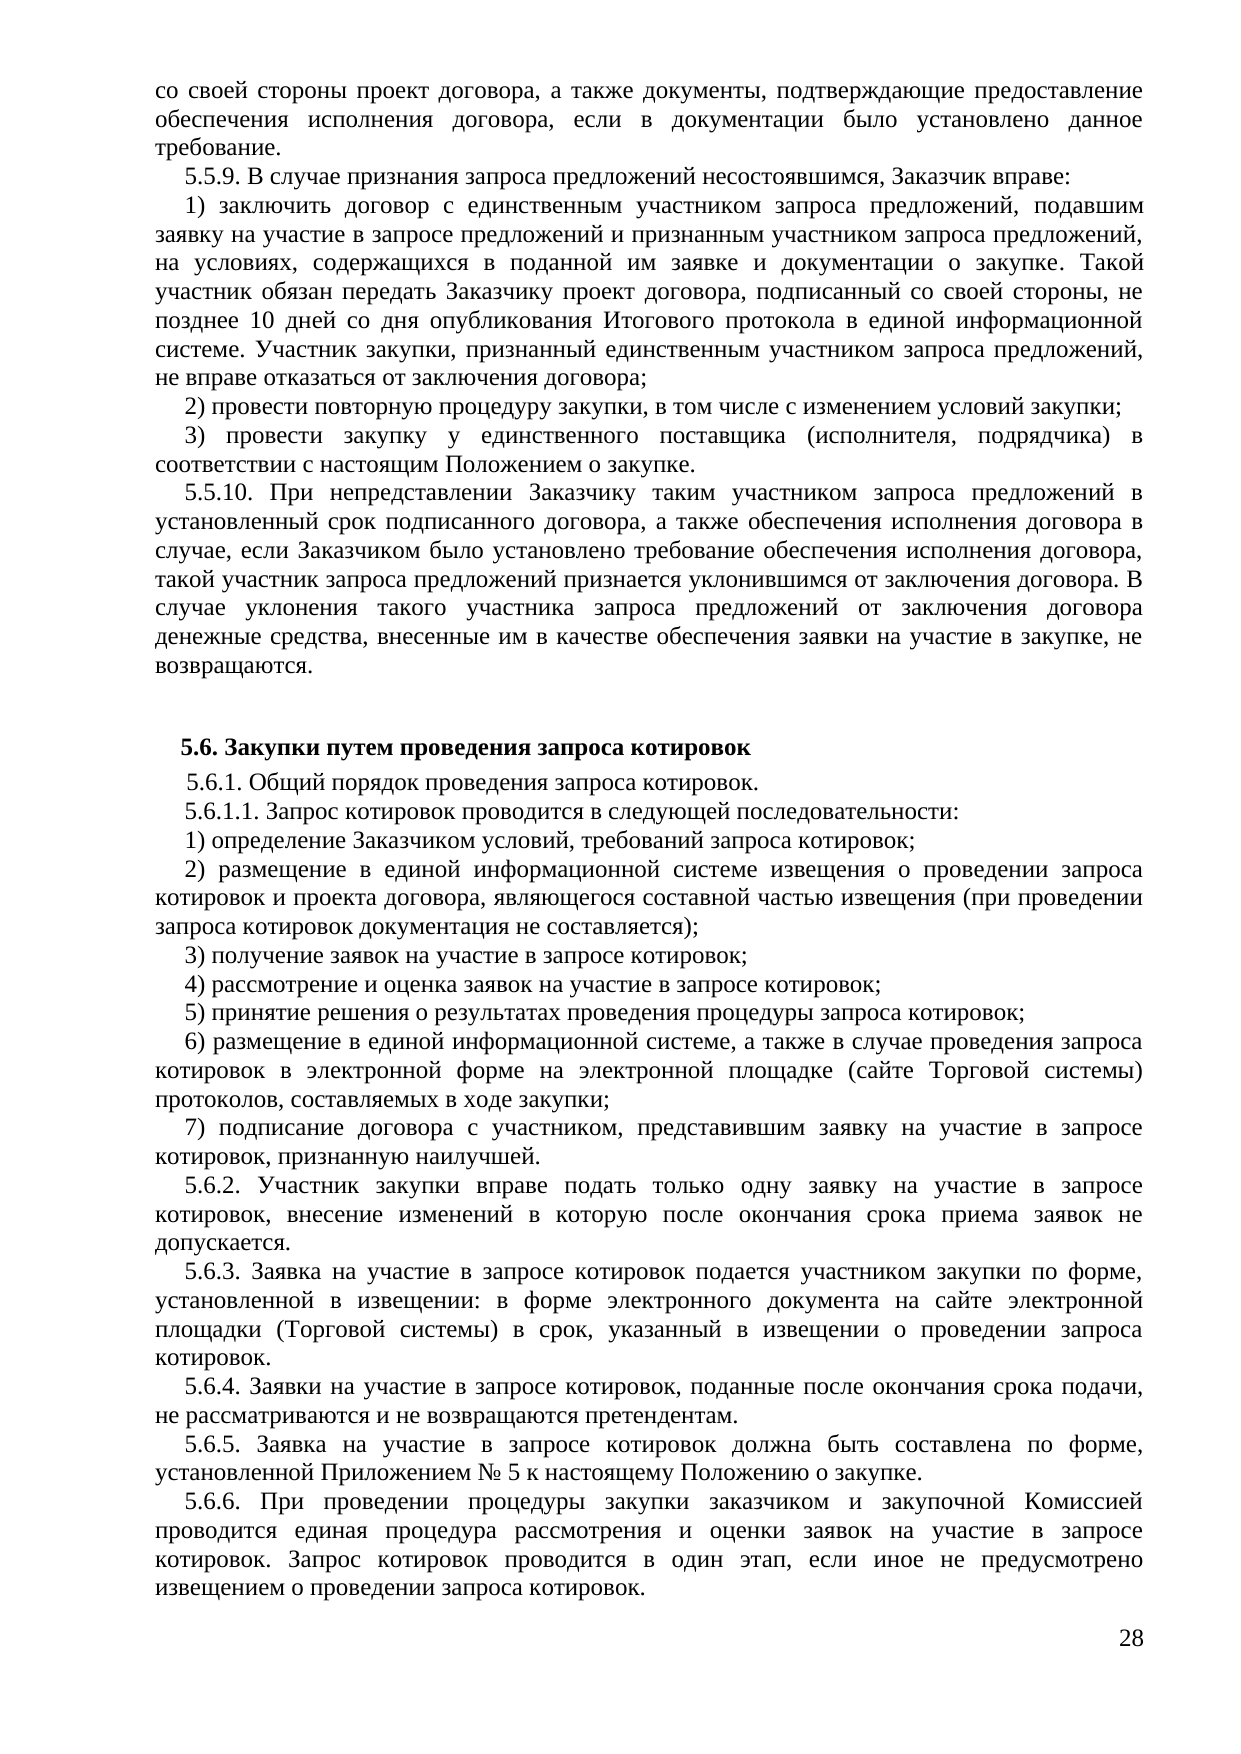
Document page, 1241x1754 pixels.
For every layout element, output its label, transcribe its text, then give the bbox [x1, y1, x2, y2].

list 2) размещение в единой информационной системе извещения о проведении запроса котировок и проекта договора, являющегося составной частью извещения (при проведении запроса котировок документация не составляется); [155, 854, 1144, 940]
text 5.5.10. При непредставлении Заказчику таким участником запроса предложений в установленный срок подписанного договора, а также обеспечения исполнения договора в случае, если Заказчиком было установлено требование обеспечения исполнения договора, такой участник запроса предложений признается уклонившимся от заключения договора. В случае уклонения такого участника запроса предложений от заключения договора денежные средства, внесенные им в качестве обеспечения заявки на участие в закупке, не возвращаются. [155, 477, 1144, 679]
list 6) размещение в единой информационной системе, а также в случае проведения запроса котировок в электронной форме на электронной площадке (сайте Торговой системы) протоколов, составляемых в ходе закупки; [155, 1026, 1144, 1112]
subtitle 5.6. Закупки путем проведения запроса котировок [180, 732, 1144, 761]
text 5.6.5. Заявка на участие в запросе котировок должна быть составлена по форме, установленной Приложением № 5 к настоящему Положению о закупке. [155, 1429, 1144, 1486]
text 5.6.3. Заявка на участие в запросе котировок подается участником закупки по форме, установленной в извещении: в форме электронного документа на сайте электронной площадки (Торговой системы) в срок, указанный в извещении о проведении запроса котировок. [155, 1256, 1144, 1371]
text 5.5.9. В случае признания запроса предложений несостоявшимся, Заказчик вправе: [155, 161, 1144, 190]
text 5.6.2. Участник закупки вправе подать только одну заявку на участие в запросе котировок, внесение изменений в которую после окончания срока приема заявок не допускается. [155, 1170, 1144, 1256]
text 5.6.6. При проведении процедуры закупки заказчиком и закупочной Комиссией проводится единая процедура рассмотрения и оценки заявок на участие в запросе котировок. Запрос котировок проводится в один этап, если иное не предусмотрено извещением о проведении запроса котировок. [155, 1486, 1144, 1601]
text 5.6.1.1. Запрос котировок проводится в следующей последовательности: [155, 796, 1144, 825]
list 1) определение Заказчиком условий, требований запроса котировок; [155, 825, 1144, 854]
text 3) провести закупку у единственного поставщика (исполнителя, подрядчика) в соответствии с настоящим Положением о закупке. [155, 420, 1144, 477]
text 5.6.4. Заявки на участие в запросе котировок, поданные после окончания срока подачи, не рассматриваются и не возвращаются претендентам. [155, 1371, 1144, 1429]
list 3) получение заявок на участие в запросе котировок; [155, 940, 1144, 969]
list 7) подписание договора с участником, представившим заявку на участие в запросе котировок, признанную наилучшей. [155, 1112, 1144, 1170]
text 1) заключить договор с единственным участником запроса предложений, подавшим заявку на участие в запросе предложений и признанным участником запроса предложений, на условиях, содержащихся в поданной им заявке и документации о закупке. Такой участник обязан передать Заказчику проект договора, подписанный со своей стороны, не позднее 10 дней со дня опубликования Итогового протокола в единой информационной системе. Участник закупки, признанный единственным участником запроса предложений, не вправе отказаться от заключения договора; [155, 190, 1144, 391]
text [155, 75, 1144, 161]
text 2) провести повторную процедуру закупки, в том числе с изменением условий закупки; [155, 391, 1144, 420]
list 4) рассмотрение и оценка заявок на участие в запросе котировок; [155, 969, 1144, 997]
list 5.6.1. Общий порядок проведения запроса котировок. [155, 767, 1144, 796]
list 5) принятие решения о результатах проведения процедуры запроса котировок; [155, 997, 1144, 1026]
